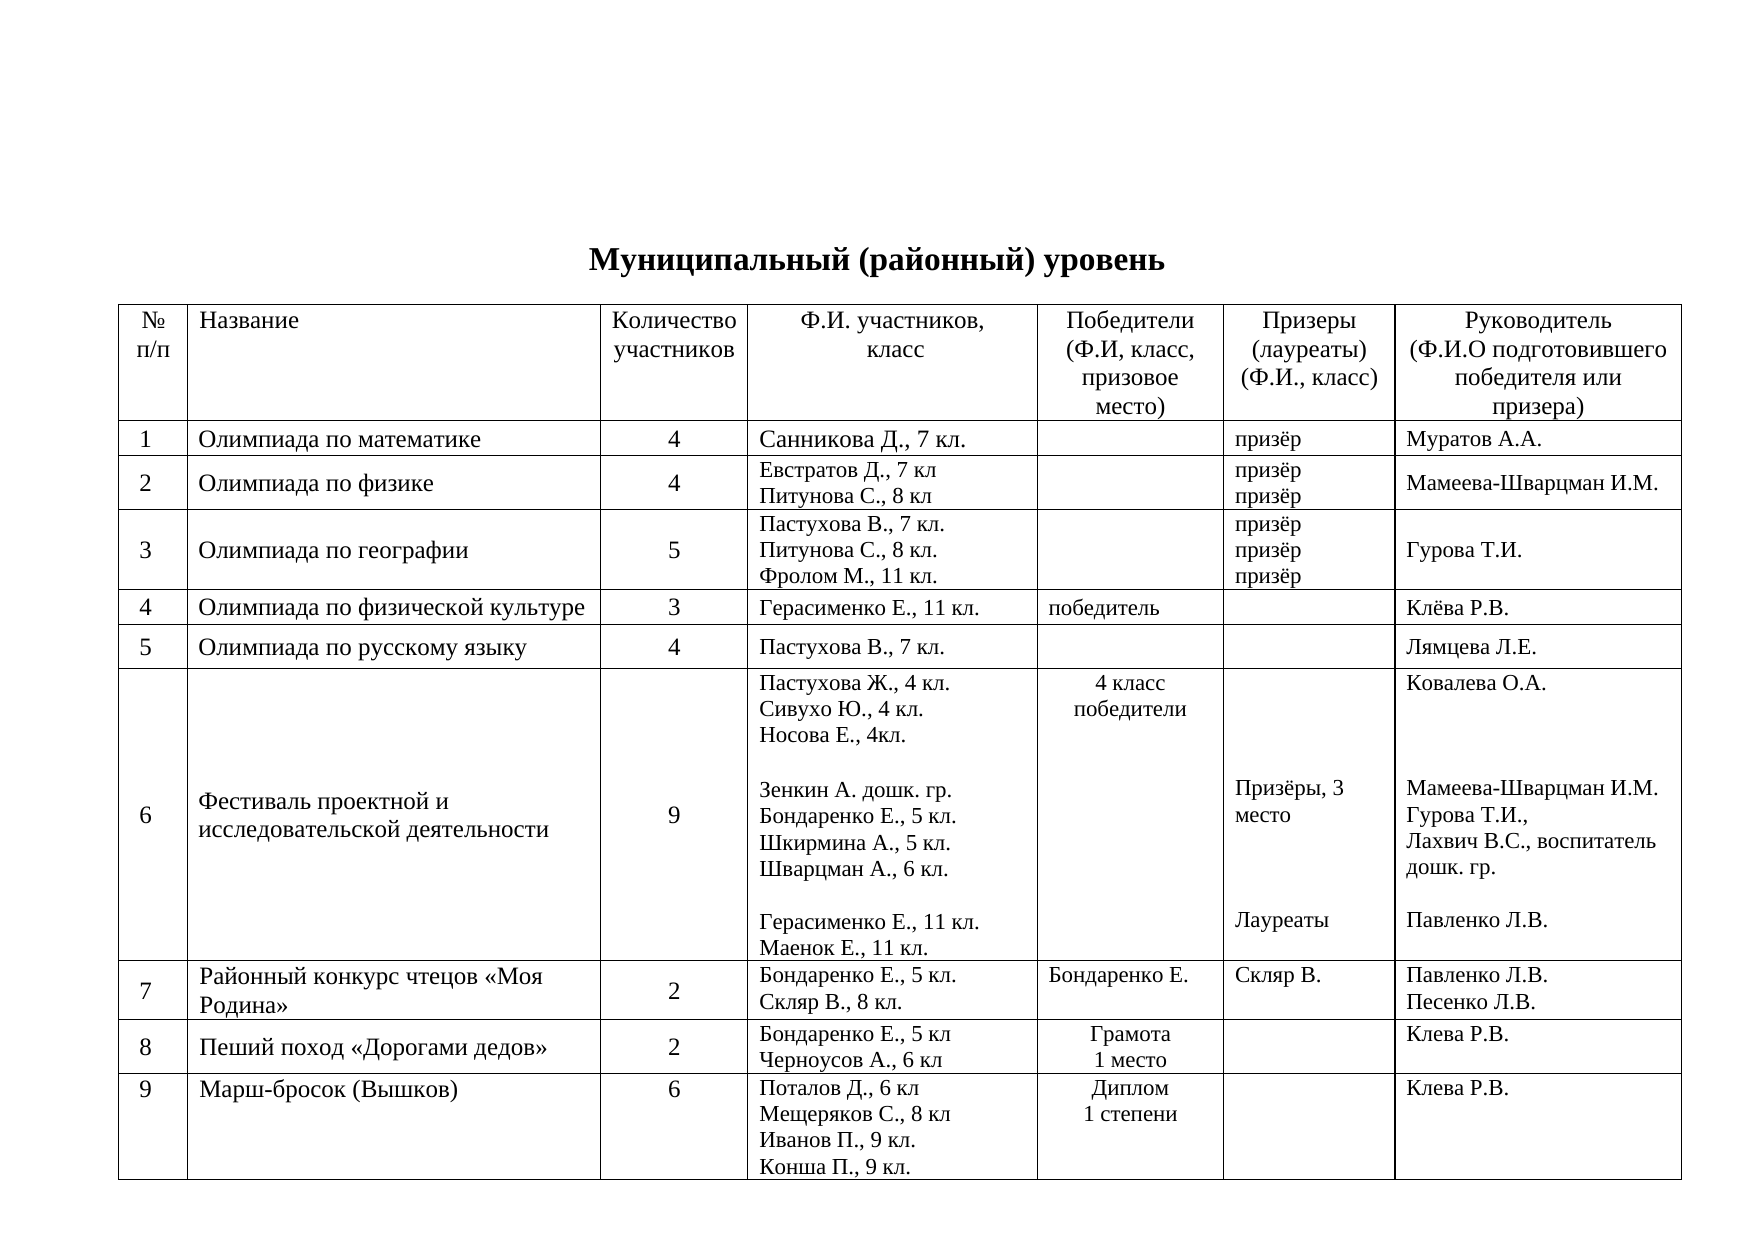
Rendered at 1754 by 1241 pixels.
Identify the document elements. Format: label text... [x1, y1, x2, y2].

table_cell [119, 1020, 187, 1073]
table_cell Бондаренко Е., 5 кл. Скляр В., 8 кл. [748, 961, 1037, 1019]
table_cell Олимпиада по физике [188, 456, 600, 509]
table_cell [1224, 590, 1394, 624]
table_cell Павленко Л.В. Песенко Л.В. [1396, 961, 1681, 1019]
table_cell 4 [601, 421, 747, 455]
table_header Название [188, 305, 600, 420]
table_cell Призёры, 3 место Лауреаты [1224, 669, 1394, 960]
table_cell Герасименко Е., 11 кл. [748, 590, 1037, 624]
table_header Количество участников [601, 305, 747, 420]
table_cell 2 [601, 1020, 747, 1073]
table_cell Диплом 1 степени [1038, 1074, 1223, 1179]
table_cell Олимпиада по русскому языку [188, 625, 600, 668]
table_cell Евстратов Д., 7 кл Питунова С., 8 кл [748, 456, 1037, 509]
table_cell Скляр В. [1224, 961, 1394, 1019]
table_cell 4 [601, 456, 747, 509]
table_cell Олимпиада по математике [188, 421, 600, 455]
table_header № п/п [119, 305, 187, 420]
table_header Победители (Ф.И, класс, призовое место) [1038, 305, 1223, 420]
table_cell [188, 1074, 600, 1179]
table_cell 3 [601, 590, 747, 624]
table_cell [119, 961, 187, 1019]
table_cell [119, 421, 187, 455]
table_cell [119, 456, 187, 509]
table_cell [119, 625, 187, 668]
table_cell Олимпиада по географии [188, 510, 600, 589]
table_cell [1038, 456, 1223, 509]
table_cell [748, 1074, 1037, 1179]
table_cell Гурова Т.И. [1396, 510, 1681, 589]
table_cell Клёва Р.В. [1396, 590, 1681, 624]
table_cell призёр [1224, 421, 1394, 455]
table_header Призеры (лауреаты) (Ф.И., класс) [1224, 305, 1394, 420]
table_cell [119, 669, 187, 960]
table_cell Муратов А.А. [1396, 421, 1681, 455]
table_cell Клева Р.В. [1396, 1020, 1681, 1073]
table_cell Клева Р.В. [1396, 1074, 1681, 1179]
text Муниципальный (районный) уровень [118, 239, 1636, 277]
table_cell Фестиваль проектной и исследовательской деятельности [188, 669, 600, 960]
table_cell [119, 590, 187, 624]
table_cell [1224, 625, 1394, 668]
table_cell [1038, 625, 1223, 668]
table_cell [1224, 1074, 1394, 1179]
table_cell Пастухова В., 7 кл. Питунова С., 8 кл. Фролом М., 11 кл. [748, 510, 1037, 589]
table_cell 4 [601, 625, 747, 668]
table_header Ф.И. участников, класс [748, 305, 1037, 420]
table_cell Ковалева О.А. Мамеева-Шварцман И.М. Гурова Т.И., Лахвич В.С., воспитатель дошк. гр. Павленко Л.В. [1396, 669, 1681, 960]
table_cell [1224, 1020, 1394, 1073]
table_cell победитель [1038, 590, 1223, 624]
table_cell 6 [601, 1074, 747, 1179]
table_cell Пастухова В., 7 кл. [748, 625, 1037, 668]
table_cell 5 [601, 510, 747, 589]
table_cell 9 [601, 669, 747, 960]
table_cell Санникова Д., 7 кл. [748, 421, 1037, 455]
table_cell призёр призёр [1224, 456, 1394, 509]
table_cell [119, 1074, 187, 1179]
table_cell [1038, 421, 1223, 455]
table_cell Лямцева Л.Е. [1396, 625, 1681, 668]
table_cell призёр призёр призёр [1224, 510, 1394, 589]
table_cell Пеший поход «Дорогами дедов» [188, 1020, 600, 1073]
table_cell Грамота 1 место [1038, 1020, 1223, 1073]
table_cell Олимпиада по физической культуре [188, 590, 600, 624]
table_cell Бондаренко Е., 5 кл Черноусов А., 6 кл [748, 1020, 1037, 1073]
table_cell [119, 510, 187, 589]
table_cell Пастухова Ж., 4 кл. Сивухо Ю., 4 кл. Носова Е., 4кл. Зенкин А. дошк. гр. Бондаренко Е., 5 кл. Шкирмина А., 5 кл. Шварцман А., 6 кл. Герасименко Е., 11 кл. Маенок Е., 11 кл. [748, 669, 1037, 960]
table_cell 4 класс победители [1038, 669, 1223, 960]
table_header Руководитель (Ф.И.О подготовившего победителя или призера) [1396, 305, 1681, 420]
table_cell [1038, 510, 1223, 589]
table_cell 2 [601, 961, 747, 1019]
table_cell Мамеева-Шварцман И.М. [1396, 456, 1681, 509]
table_cell Бондаренко Е. [1038, 961, 1223, 1019]
table_cell Районный конкурс чтецов «Моя Родина» [188, 961, 600, 1019]
